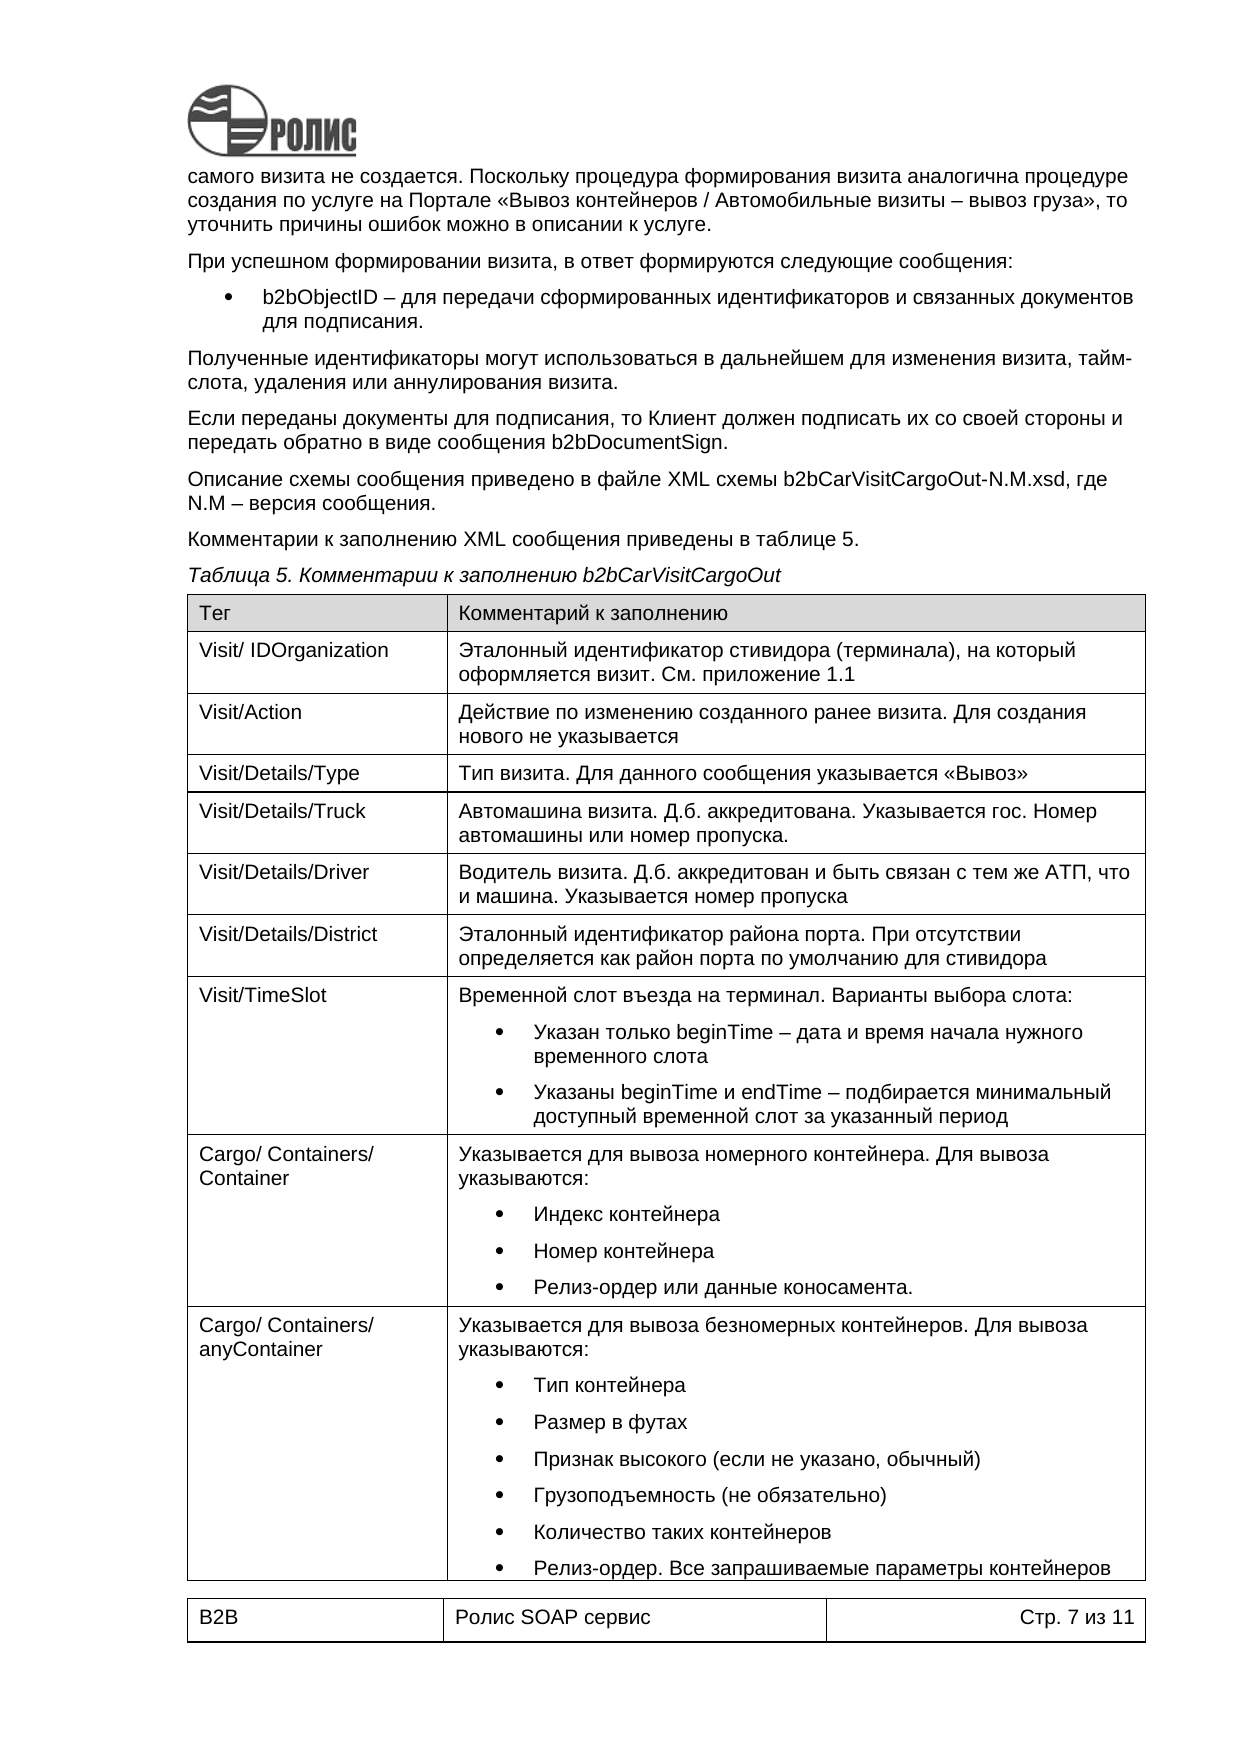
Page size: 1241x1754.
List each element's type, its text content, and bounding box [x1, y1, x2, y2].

table_cell Указывается для вывоза номерного контейнера. Для вывоза указываются: Индекс контейнера Номер контейнера Релиз-ордер или данные коносамента. [448, 1135, 1145, 1306]
table_header Комментарий к заполнению [448, 595, 1145, 631]
table_cell Visit/ IDOrganization [188, 632, 447, 692]
table_cell Водитель визита. Д.б. аккредитован и быть связан с тем же АТП, что и машина. Указывается номер пропуска [448, 854, 1145, 914]
text Описание схемы сообщения приведено в файле XML схемы b2bCarVisitCargoOut-N.M.xsd, где N.M – версия сообщения. [187, 466, 1146, 514]
table_cell Visit/TimeSlot [188, 977, 447, 1134]
text При успешном формировании визита, в ответ формируются следующие сообщения: [187, 249, 1146, 273]
table_header Тег [188, 595, 447, 631]
table_cell Временной слот въезда на терминал. Варианты выбора слота: Указан только beginTime – дата и время начала нужного временного слота Указаны beginTime и endTime – подбирается минимальный доступный временной слот за указанный период [448, 977, 1145, 1134]
table_cell Visit/Details/Type [188, 755, 447, 791]
table_cell Cargo/ Containers/ Container [188, 1135, 447, 1306]
picture [187, 81, 357, 158]
table_cell Cargo/ Containers/ anyContainer [188, 1307, 447, 1580]
table_cell Тип визита. Для данного сообщения указывается «Вывоз» [448, 755, 1145, 791]
table_cell Visit/Details/District [188, 915, 447, 976]
table_cell Visit/Action [188, 694, 447, 754]
table_cell Действие по изменению созданного ранее визита. Для создания нового не указывается [448, 694, 1145, 754]
table_cell Автомашина визита. Д.б. аккредитована. Указывается гос. Номер автомашины или номер пропуска. [448, 793, 1145, 853]
text Если переданы документы для подписания, то Клиент должен подписать их со своей стороны и передать обратно в виде сообщения b2bDocumentSign. [187, 406, 1146, 454]
table_cell Эталонный идентификатор района порта. При отсутствии определяется как район порта по умолчанию для стивидора [448, 915, 1145, 976]
table_cell Visit/Details/Truck [188, 793, 447, 853]
text Таблица 5. Комментарии к заполнению b2bCarVisitCargoOut [187, 563, 1146, 587]
list b2bObjectID – для передачи сформированных идентификаторов и связанных документов для подписания. [225, 285, 1146, 333]
text Полученные идентификаторы могут использоваться в дальнейшем для изменения визита, тайм-слота, удаления или аннулирования визита. [187, 346, 1146, 393]
table_cell Visit/Details/Driver [188, 854, 447, 914]
text Комментарии к заполнению XML сообщения приведены в таблице 5. [187, 527, 1146, 551]
table_cell Эталонный идентификатор стивидора (терминала), на который оформляется визит. См. приложение 1.1 [448, 632, 1145, 692]
